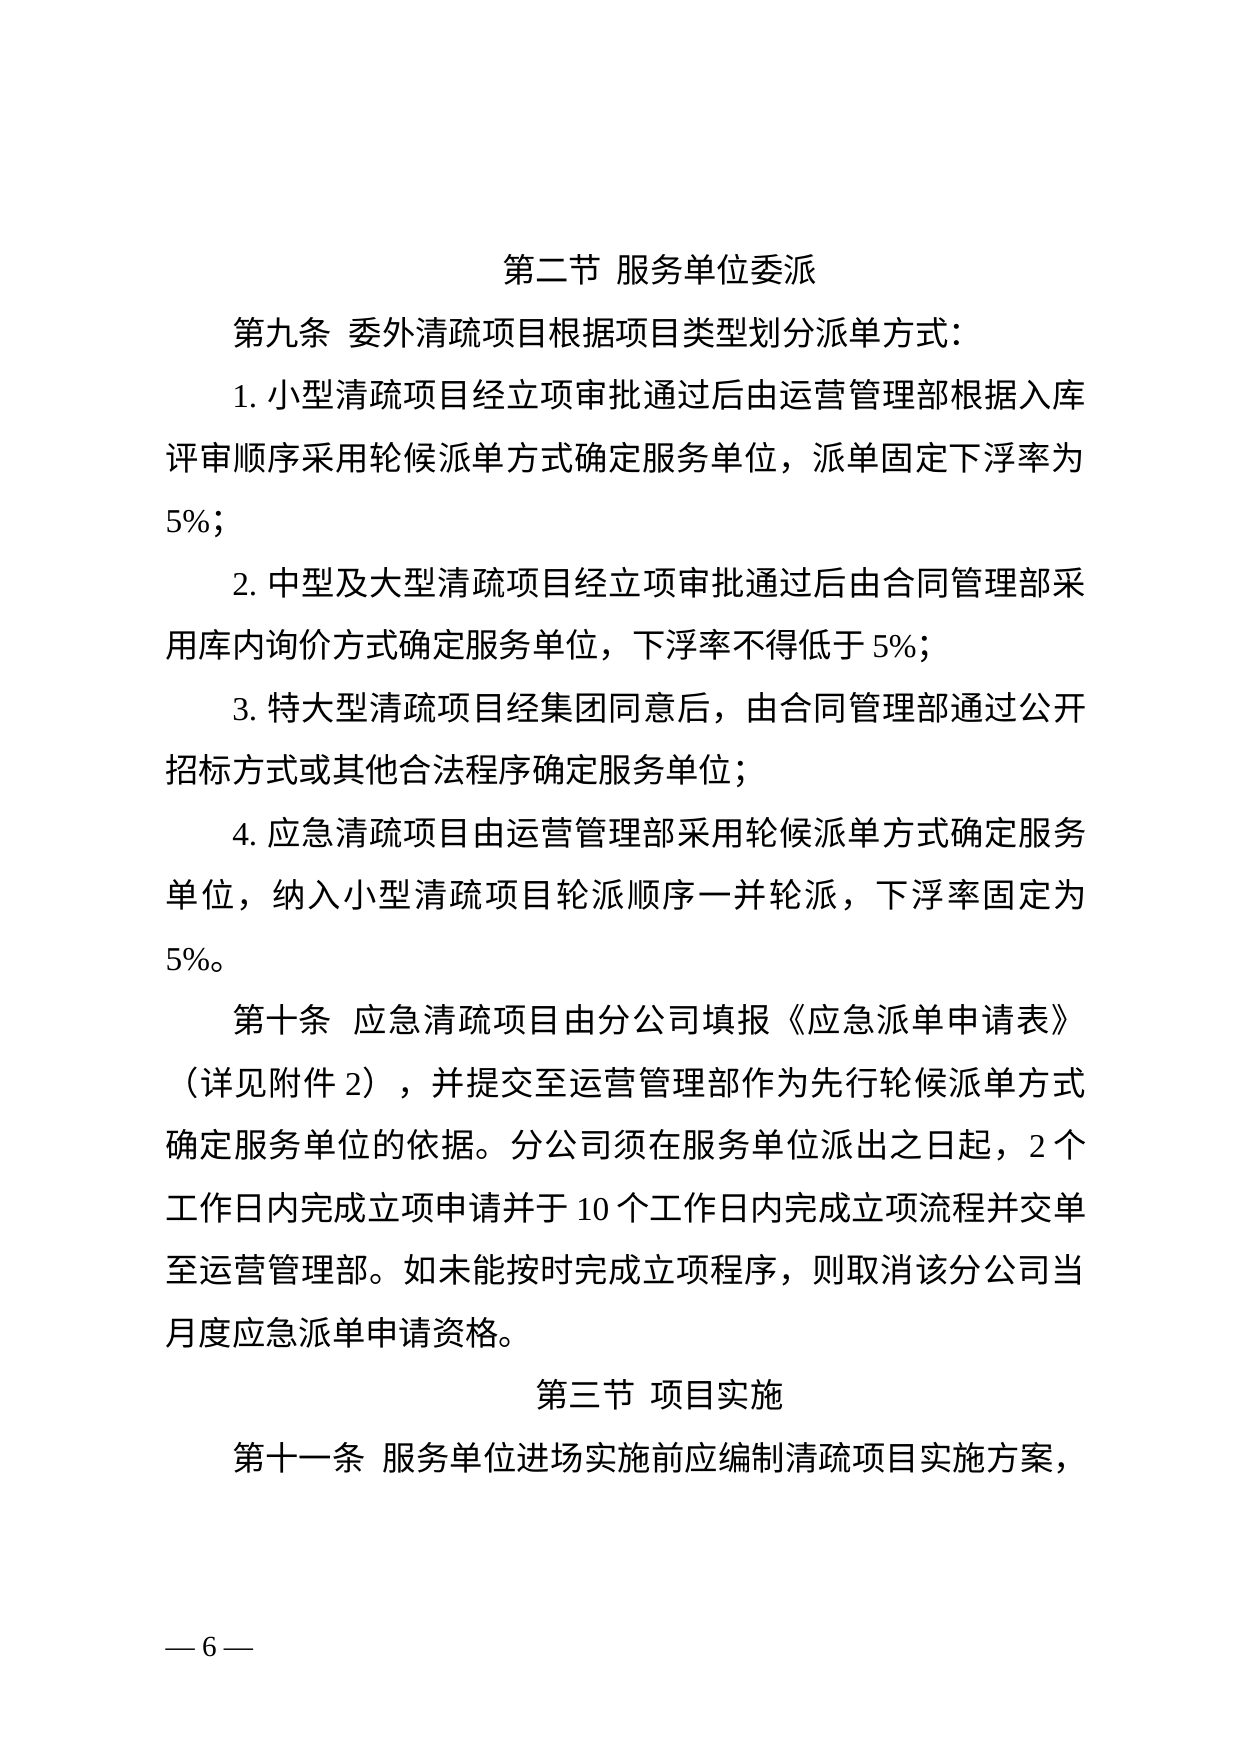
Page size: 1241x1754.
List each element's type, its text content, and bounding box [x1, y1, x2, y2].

text 2. 中型及大型清疏项目经立项审批通过后由合同管理部采用库内询价方式确定服务单位，下浮率不得低于5%； [165, 545, 1087, 670]
text 1. 小型清疏项目经立项审批通过后由运营管理部根据入库评审顺序采用轮候派单方式确定服务单位，派单固定下浮率为5%； [165, 358, 1087, 545]
text 3. 特大型清疏项目经集团同意后，由合同管理部通过公开招标方式或其他合法程序确定服务单位； [165, 670, 1087, 795]
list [165, 1420, 1087, 1483]
text 4. 应急清疏项目由运营管理部采用轮候派单方式确定服务单位，纳入小型清疏项目轮派顺序一并轮派，下浮率固定为5%。 [165, 795, 1087, 983]
list 应急清疏项目由分公司填报《应急派单申请表》（详见附件2），并提交至运营管理部作为先行轮候派单方式确定服务单位的依据。分公司须在服务单位派出之日起，2个工作日内完成立项申请并于10个工作日内完成立项流程并交单至运营管理部。如未能按时完成立项程序，则取消该分公司当月度应急派单申请资格。 [165, 983, 1087, 1358]
list 委外清疏项目根据项目类型划分派单方式： [165, 295, 1087, 358]
text 第三节 项目实施 [165, 1358, 1087, 1420]
text 第二节 服务单位委派 [165, 233, 1087, 295]
